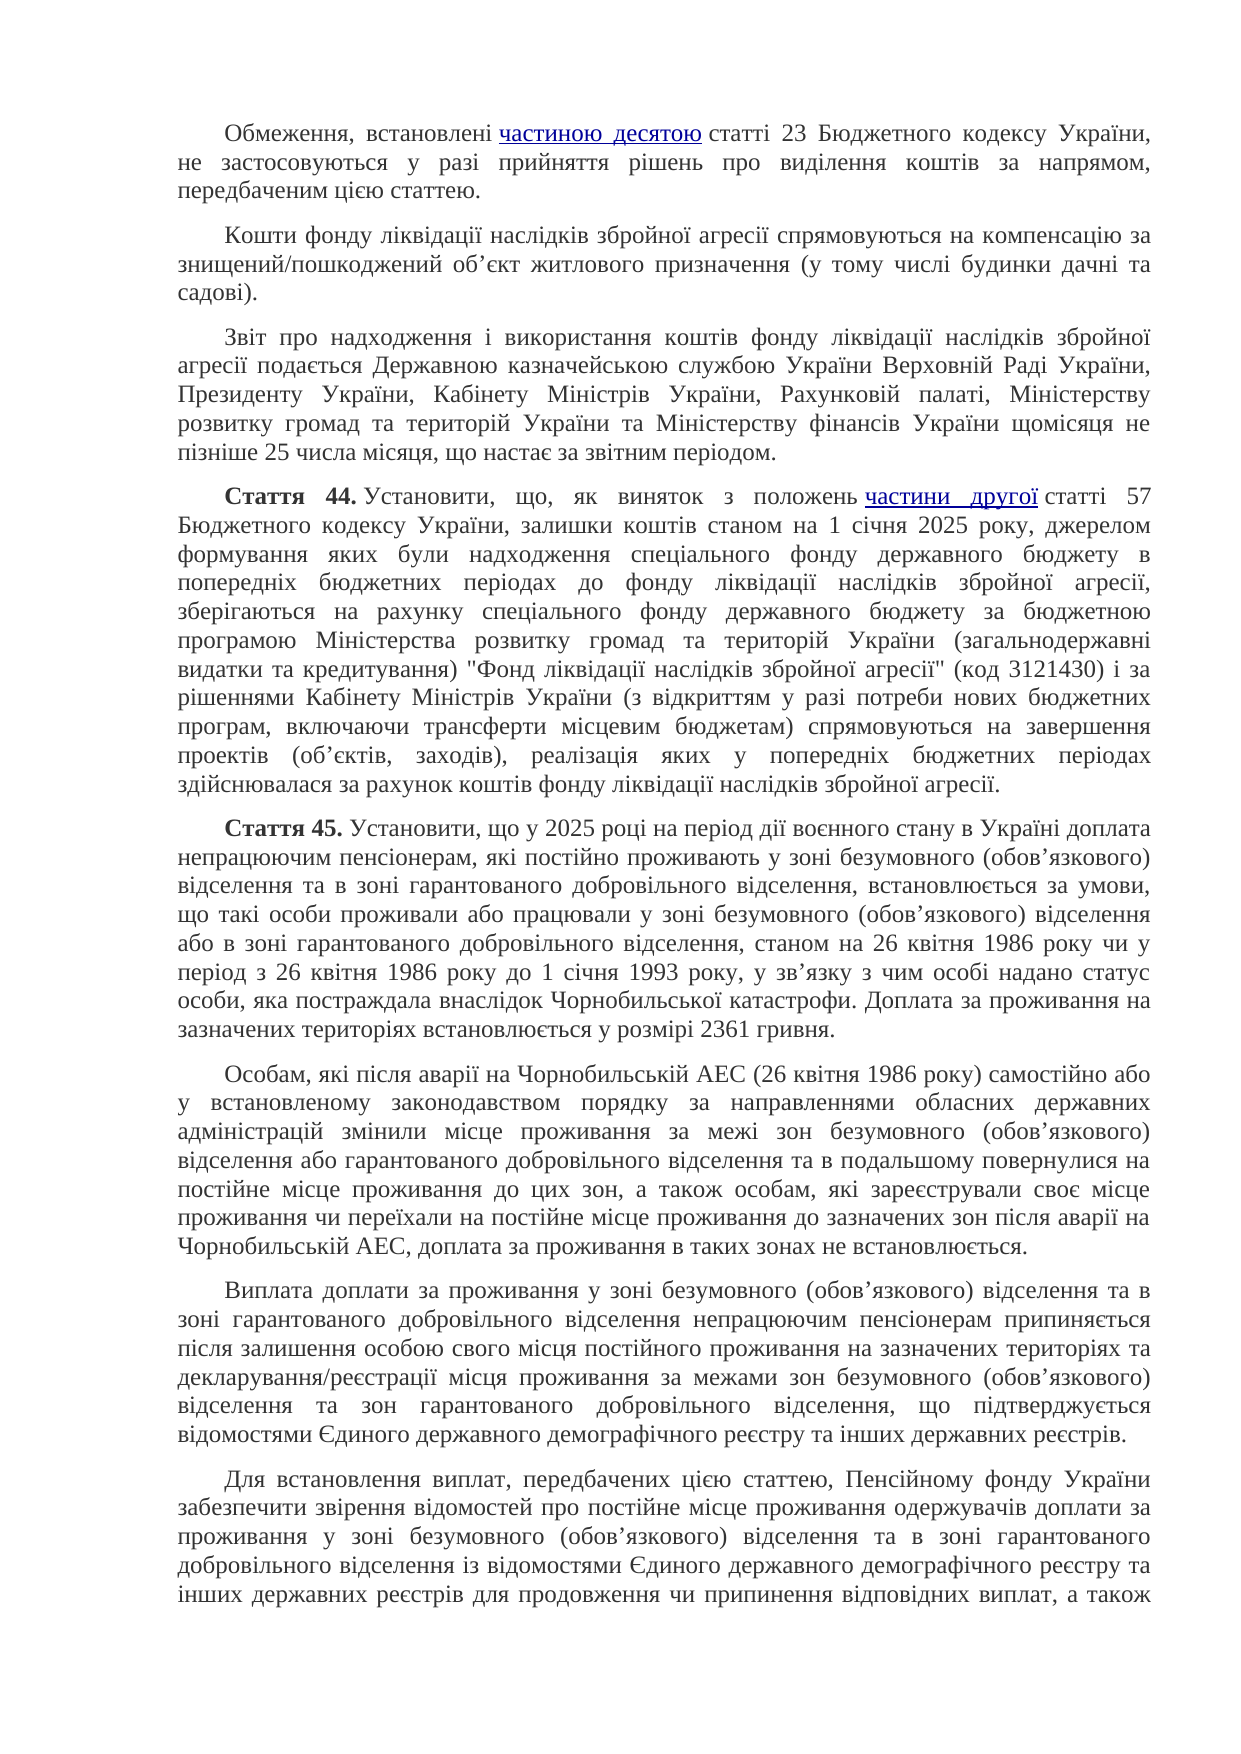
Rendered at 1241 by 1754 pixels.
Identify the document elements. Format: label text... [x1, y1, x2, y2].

text Стаття 44. Установити, що, як виняток з положень частини другої статті 57 Бюджетного кодексу України, залишки коштів станом на 1 січня 2025 року, джерелом формування яких були надходження спеціального фонду державного бюджету в попередніх бюджетних періодах до фонду ліквідації наслідків збройної агресії, зберігаються на рахунку спеціального фонду державного бюджету за бюджетною програмою Міністерства розвитку громад та територій України (загальнодержавні видатки та кредитування) "Фонд ліквідації наслідків збройної агресії" (код 3121430) і за рішеннями Кабінету Міністрів України (з відкриттям у разі потреби нових бюджетних програм, включаючи трансферти місцевим бюджетам) спрямовуються на завершення проектів (об’єктів, заходів), реалізація яких у попередніх бюджетних періодах здійснювалася за рахунок коштів фонду ліквідації наслідків збройної агресії. [177, 481, 1152, 797]
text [177, 1464, 1152, 1607]
text Особам, які після аварії на Чорнобильській АЕС (26 квітня 1986 року) самостійно або у встановленому законодавством порядку за направленнями обласних державних адміністрацій змінили місце проживання за межі зон безумовного (обов’язкового) відселення або гарантованого добровільного відселення та в подальшому повернулися на постійне місце проживання до цих зон, а також особам, які зареєстрували своє місце проживання чи переїхали на постійне місце проживання до зазначених зон після аварії на Чорнобильській АЕС, доплата за проживання в таких зонах не встановлюється. [177, 1059, 1152, 1260]
text Звіт про надходження і використання коштів фонду ліквідації наслідків збройної агресії подається Державною казначейською службою України Верховній Раді України, Президенту України, Кабінету Міністрів України, Рахунковій палаті, Міністерству розвитку громад та територій України та Міністерству фінансів України щомісяця не пізніше 25 числа місяця, що настає за звітним періодом. [177, 322, 1152, 466]
text Виплата доплати за проживання у зоні безумовного (обов’язкового) відселення та в зоні гарантованого добровільного відселення непрацюючим пенсіонерам припиняється після залишення особою свого місця постійного проживання на зазначених територіях та декларування/реєстрації місця проживання за межами зон безумовного (обов’язкового) відселення та зон гарантованого добровільного відселення, що підтверджується відомостями Єдиного державного демографічного реєстру та інших державних реєстрів. [177, 1276, 1152, 1448]
text Кошти фонду ліквідації наслідків збройної агресії спрямовуються на компенсацію за знищений/пошкоджений об’єкт житлового призначення (у тому числі будинки дачні та садові). [177, 220, 1152, 306]
text Обмеження, встановлені частиною десятою статті 23 Бюджетного кодексу України, не застосовуються у разі прийняття рішень про виділення коштів за напрямом, передбаченим цією статтею. [177, 118, 1152, 204]
text Стаття 45. Установити, що у 2025 році на період дії воєнного стану в Україні доплата непрацюючим пенсіонерам, які постійно проживають у зоні безумовного (обов’язкового) відселення та в зоні гарантованого добровільного відселення, встановлюється за умови, що такі особи проживали або працювали у зоні безумовного (обов’язкового) відселення або в зоні гарантованого добровільного відселення, станом на 26 квітня 1986 року чи у період з 26 квітня 1986 року до 1 січня 1993 року, у зв’язку з чим особі надано статус особи, яка постраждала внаслідок Чорнобильської катастрофи. Доплата за проживання на зазначених територіях встановлюється у розмірі 2361 гривня. [177, 813, 1152, 1043]
